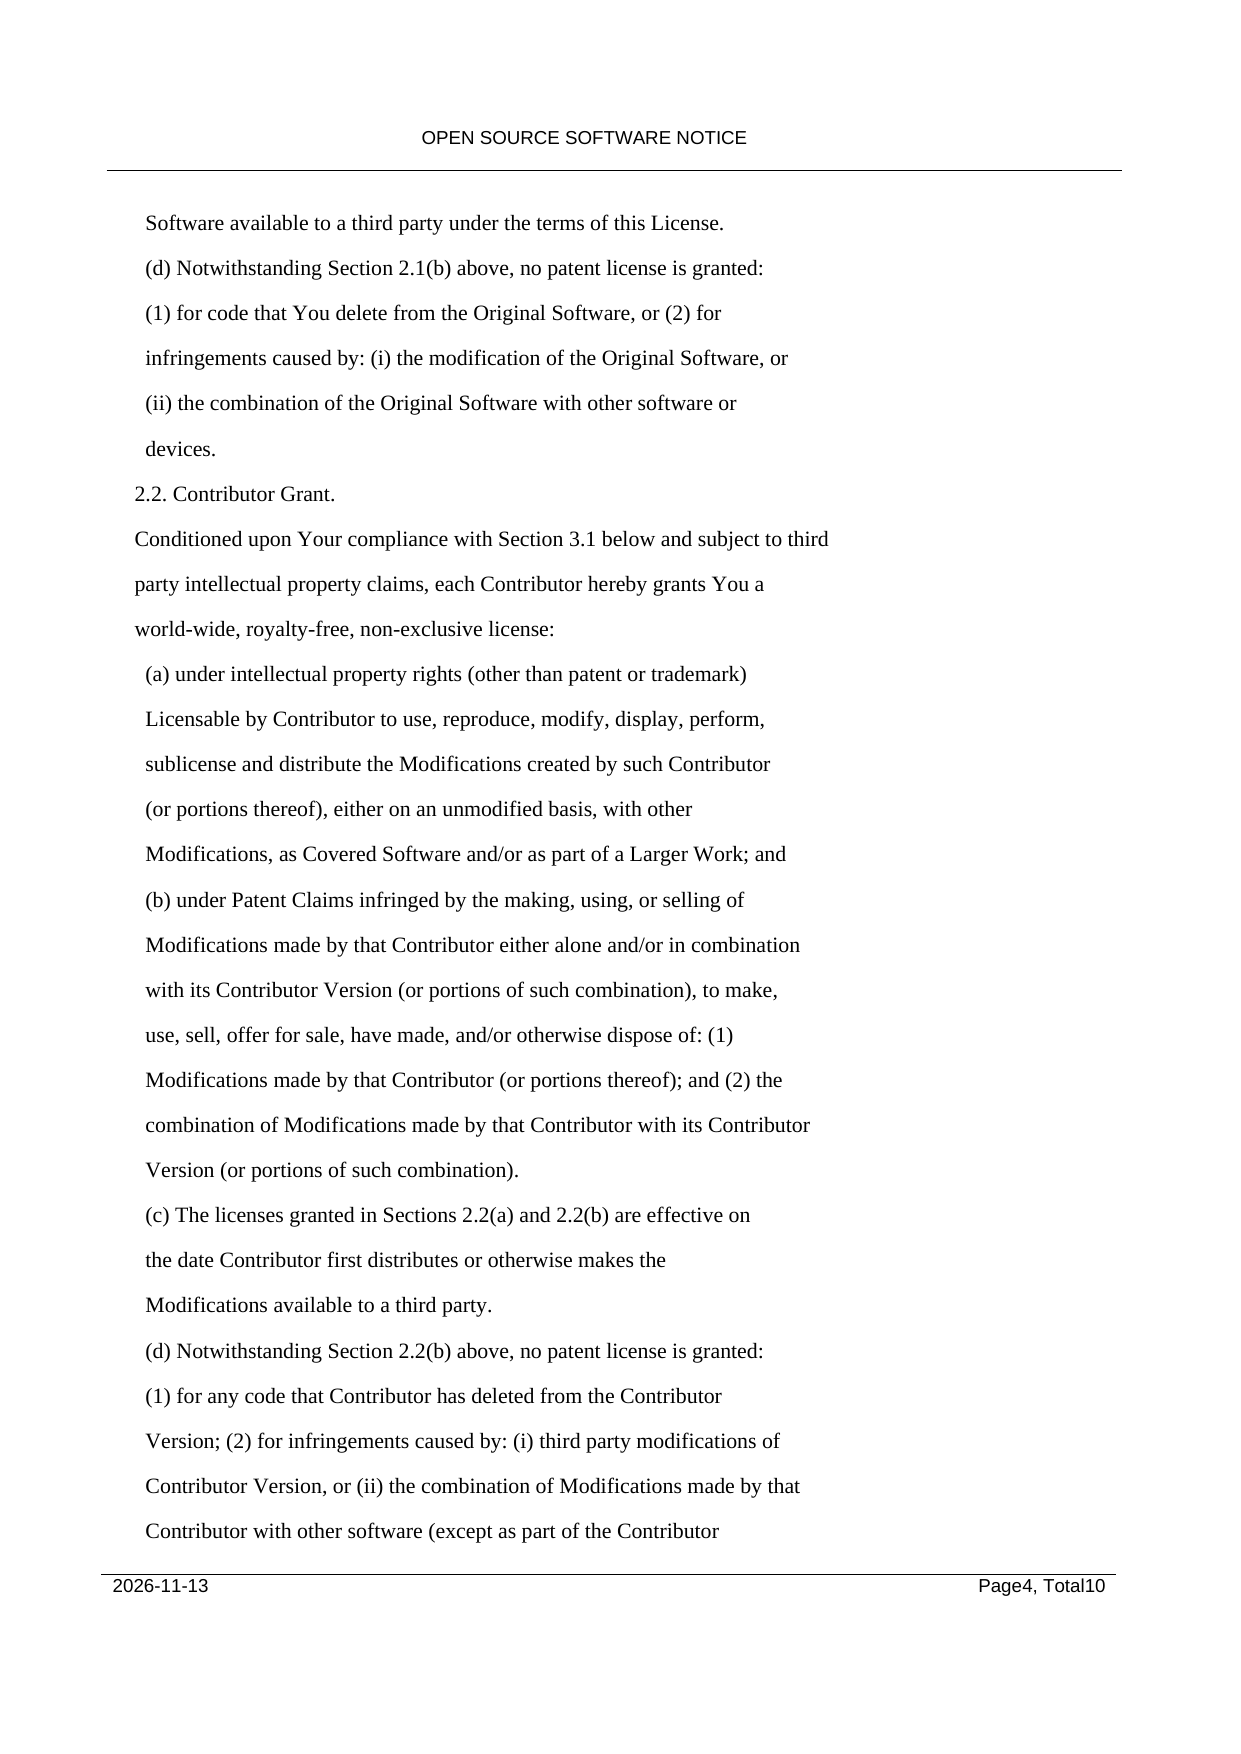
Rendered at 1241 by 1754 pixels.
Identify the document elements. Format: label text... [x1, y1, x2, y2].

text Modifications made by that Contributor either alone and/or in combination [112, 928, 1128, 961]
text (b) under Patent Claims infringed by the making, using, or selling of [112, 883, 1128, 915]
text devices. [112, 432, 1128, 464]
text the date Contributor first distributes or otherwise makes the [112, 1244, 1128, 1276]
text (c) The licenses granted in Sections 2.2(a) and 2.2(b) are effective on [112, 1199, 1128, 1231]
text (or portions thereof), either on an unmodified basis, with other [112, 793, 1128, 825]
text infringements caused by: (i) the modification of the Original Software, or [112, 342, 1128, 374]
text (a) under intellectual property rights (other than patent or trademark) [112, 657, 1128, 690]
text Conditioned upon Your compliance with Section 3.1 below and subject to third [112, 522, 1128, 554]
text (d) Notwithstanding Section 2.1(b) above, no patent license is granted: [112, 251, 1128, 284]
text Version; (2) for infringements caused by: (i) third party modifications of [112, 1424, 1128, 1457]
text Contributor with other software (except as part of the Contributor [112, 1514, 1128, 1547]
text combination of Modifications made by that Contributor with its Contributor [112, 1108, 1128, 1141]
text sublicense and distribute the Modifications created by such Contributor [112, 748, 1128, 780]
text (d) Notwithstanding Section 2.2(b) above, no patent license is granted: [112, 1334, 1128, 1366]
text Modifications made by that Contributor (or portions thereof); and (2) the [112, 1063, 1128, 1096]
text Software available to a third party under the terms of this License. [112, 206, 1128, 239]
text (ii) the combination of the Original Software with other software or [112, 387, 1128, 419]
text (1) for code that You delete from the Original Software, or (2) for [112, 297, 1128, 329]
text world-wide, royalty-free, non-exclusive license: [112, 612, 1128, 645]
text party intellectual property claims, each Contributor hereby grants You a [112, 567, 1128, 600]
text 2.2. Contributor Grant. [112, 477, 1128, 509]
text Licensable by Contributor to use, reproduce, modify, display, perform, [112, 702, 1128, 735]
text with its Contributor Version (or portions of such combination), to make, [112, 973, 1128, 1006]
text (1) for any code that Contributor has deleted from the Contributor [112, 1379, 1128, 1412]
text Modifications, as Covered Software and/or as part of a Larger Work; and [112, 838, 1128, 870]
text use, sell, offer for sale, have made, and/or otherwise dispose of: (1) [112, 1018, 1128, 1051]
text Modifications available to a third party. [112, 1289, 1128, 1321]
text Contributor Version, or (ii) the combination of Modifications made by that [112, 1469, 1128, 1502]
text Version (or portions of such combination). [112, 1153, 1128, 1186]
